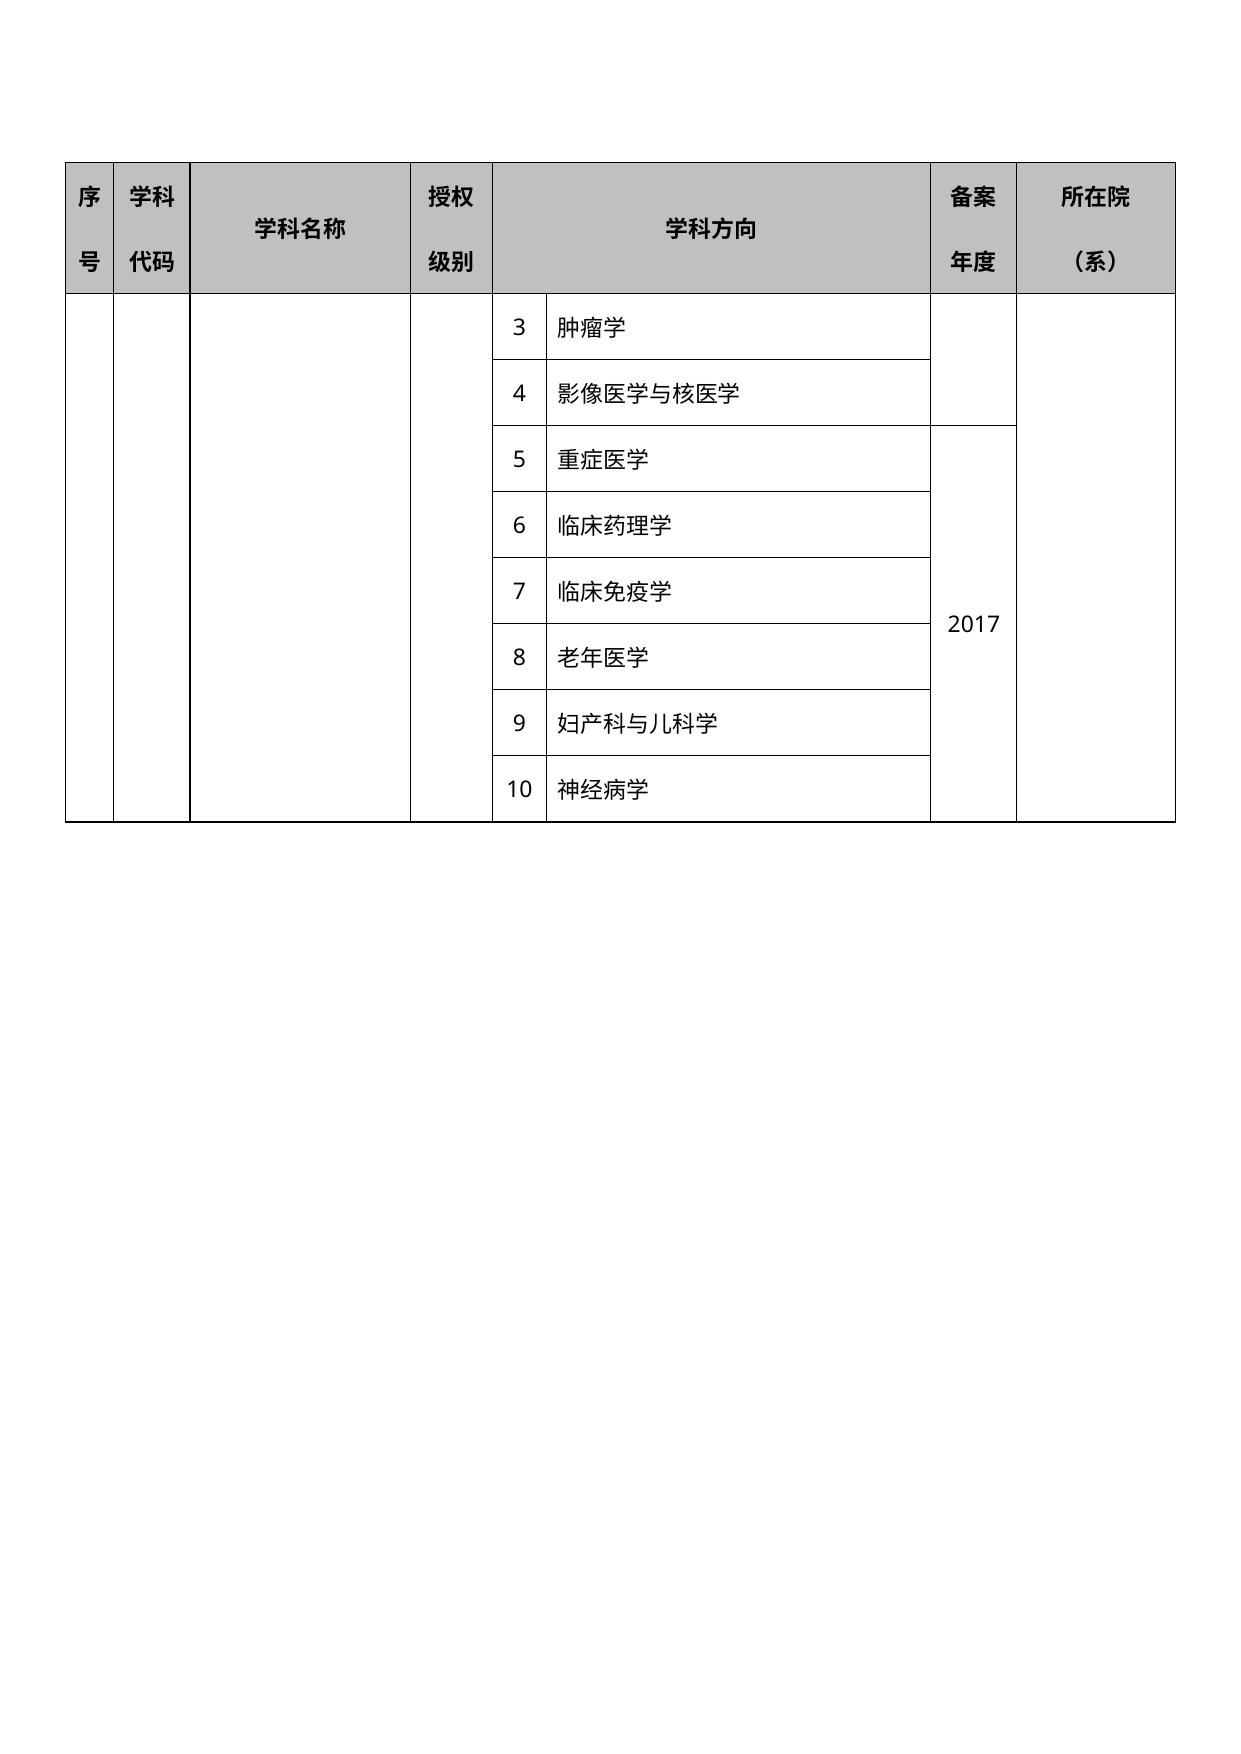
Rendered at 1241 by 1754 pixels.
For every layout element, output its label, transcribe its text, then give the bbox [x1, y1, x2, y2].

table_header 学科名称 [191, 163, 410, 293]
table_header 序号 [66, 163, 113, 293]
table_cell 10 [493, 756, 546, 821]
table_cell 妇产科与儿科学 [547, 690, 930, 755]
table_header 所在院（系） [1017, 163, 1175, 293]
table_cell 3 [493, 294, 546, 359]
table_cell 老年医学 [547, 624, 930, 689]
table_cell 影像医学与核医学 [547, 360, 930, 425]
table_header 授权级别 [411, 163, 492, 293]
table_cell 重症医学 [547, 426, 930, 491]
table_cell 6 [493, 492, 546, 557]
table_cell 临床药理学 [547, 492, 930, 557]
table_cell 肿瘤学 [547, 294, 930, 359]
table_header 学科方向 [493, 163, 930, 293]
table_cell 5 [493, 426, 546, 491]
table_header 备案年度 [931, 163, 1016, 293]
table_cell 8 [493, 624, 546, 689]
table_cell 7 [493, 558, 546, 623]
table_cell 临床免疫学 [547, 558, 930, 623]
table_cell 2017 [931, 426, 1016, 821]
table_cell 4 [493, 360, 546, 425]
table_cell 9 [493, 690, 546, 755]
table_header 学科代码 [114, 163, 189, 293]
table_cell 神经病学 [547, 756, 930, 821]
